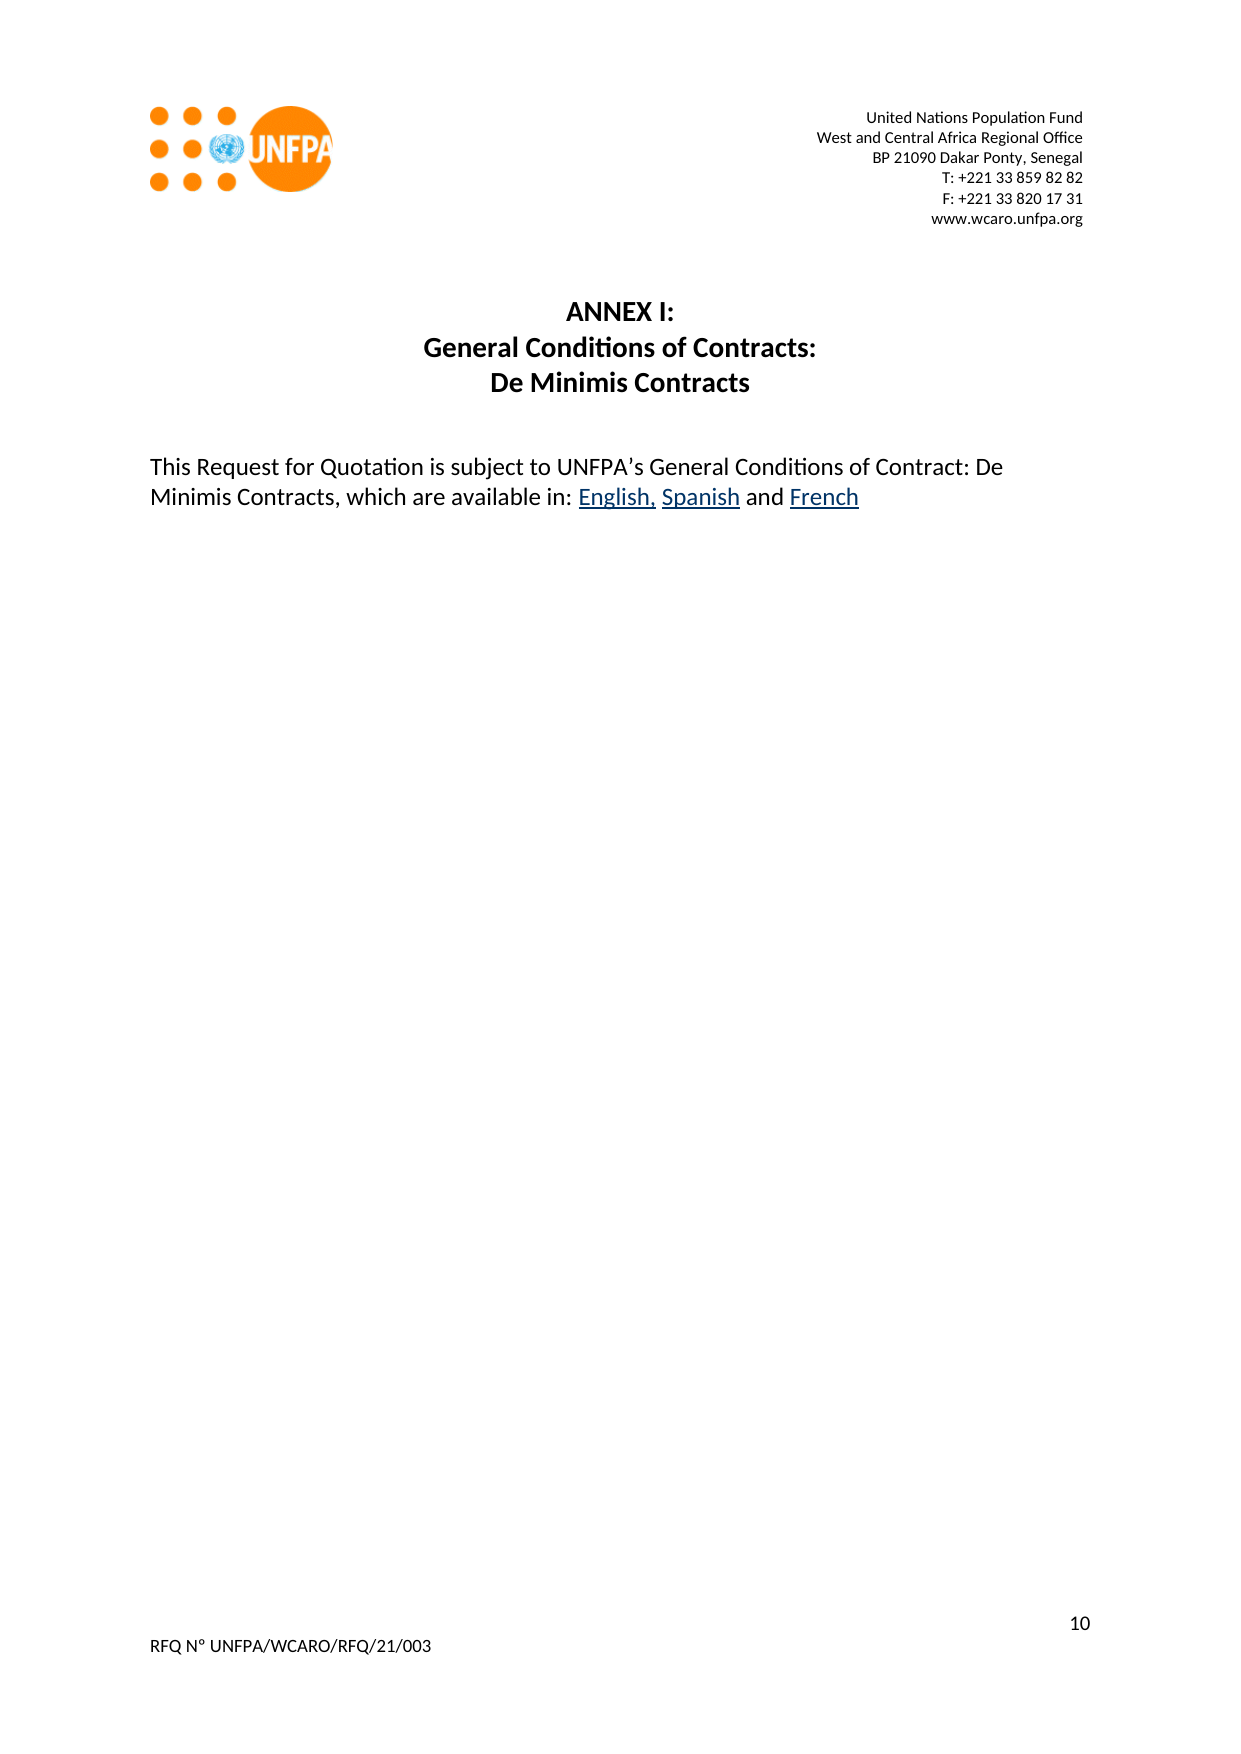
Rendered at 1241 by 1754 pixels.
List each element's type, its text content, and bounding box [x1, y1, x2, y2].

text This Request for Quotation is subject to UNFPA’s General Conditions of Contract: De Minimis Contracts, which are available in: English, Spanish and French [150, 451, 1090, 512]
text De Minimis Contracts [150, 364, 1090, 400]
text ANNEX I: [150, 293, 1090, 329]
picture [150, 106, 333, 192]
text General Conditions of Contracts: [150, 329, 1090, 364]
